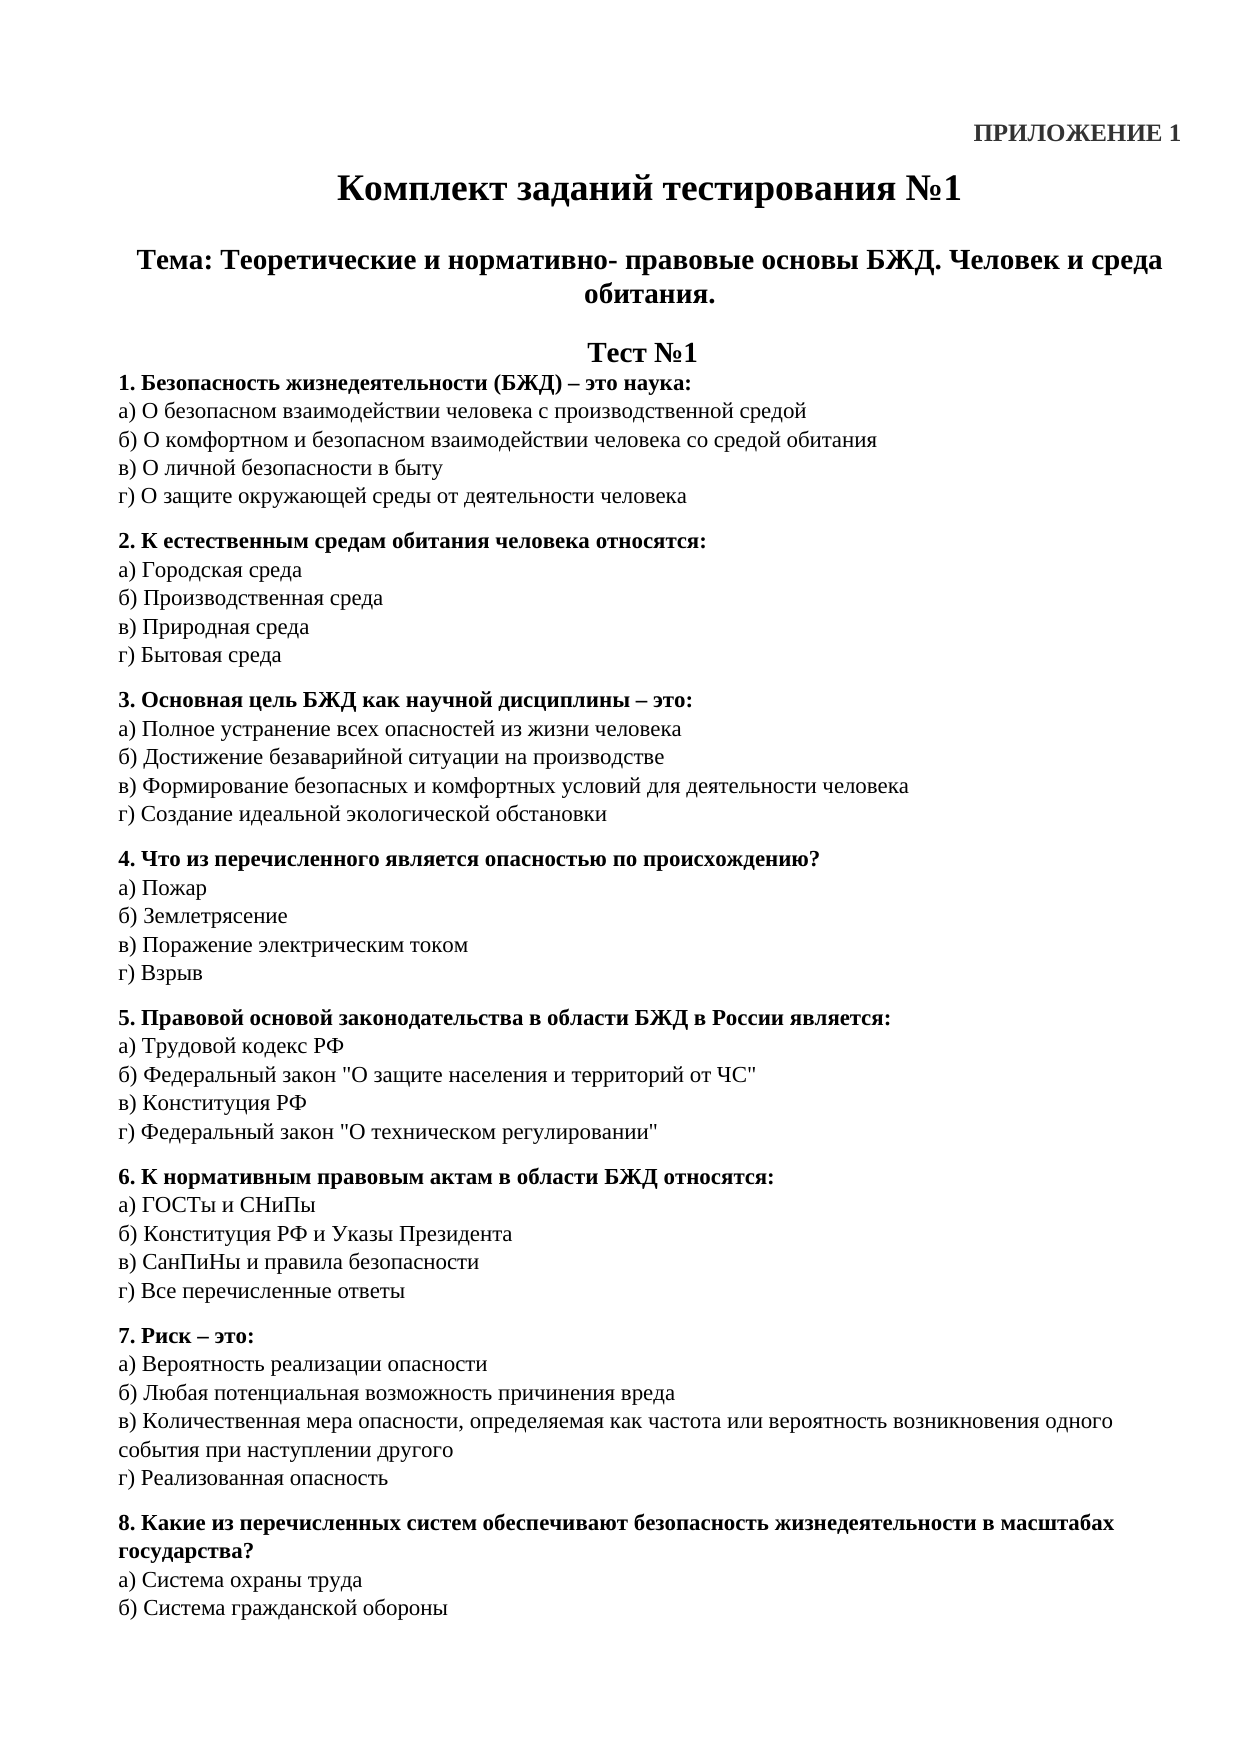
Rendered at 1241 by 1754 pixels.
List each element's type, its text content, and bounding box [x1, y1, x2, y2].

text 6. К нормативным правовым актам в области БЖД относятся: а) ГОСТы и СНиПы б) Конституция РФ и Указы Президента в) СанПиНы и правила безопасности г) Все перечисленные ответы [118, 1163, 1181, 1303]
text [118, 1509, 1181, 1621]
text Тема: Теоретические и нормативно- правовые основы БЖД. Человек и среда обитания. [118, 242, 1181, 309]
text 4. Что из перечисленного является опасностью по происхождению? а) Пожар б) Землетрясение в) Поражение электрическим током г) Взрыв [118, 845, 1181, 985]
text Комплект заданий тестирования №1 [118, 166, 1181, 209]
text Тест №1 [103, 335, 1181, 369]
text 2. К естественным средам обитания человека относятся: а) Городская среда б) Производственная среда в) Природная среда г) Бытовая среда [118, 528, 1181, 668]
text 5. Правовой основой законодательства в области БЖД в России является: а) Трудовой кодекс РФ б) Федеральный закон "О защите населения и территорий от ЧС" в) Конституция РФ г) Федеральный закон "О техническом регулировании" [118, 1004, 1181, 1144]
text ПРИЛОЖЕНИЕ 1 [118, 118, 1181, 147]
text 7. Риск – это: а) Вероятность реализации опасности б) Любая потенциальная возможность причинения вреда в) Количественная мера опасности, определяемая как частота или вероятность возникновения одного события при наступлении другого г) Реализованная опасность [118, 1322, 1181, 1490]
text 1. Безопасность жизнедеятельности (БЖД) – это наука: а) О безопасном взаимодействии человека с производственной средой б) О комфортном и безопасном взаимодействии человека со средой обитания в) О личной безопасности в быту г) О защите окружающей среды от деятельности человека [118, 369, 1181, 509]
text 3. Основная цель БЖД как научной дисциплины – это: а) Полное устранение всех опасностей из жизни человека б) Достижение безаварийной ситуации на производстве в) Формирование безопасных и комфортных условий для деятельности человека г) Создание идеальной экологической обстановки [118, 686, 1181, 827]
